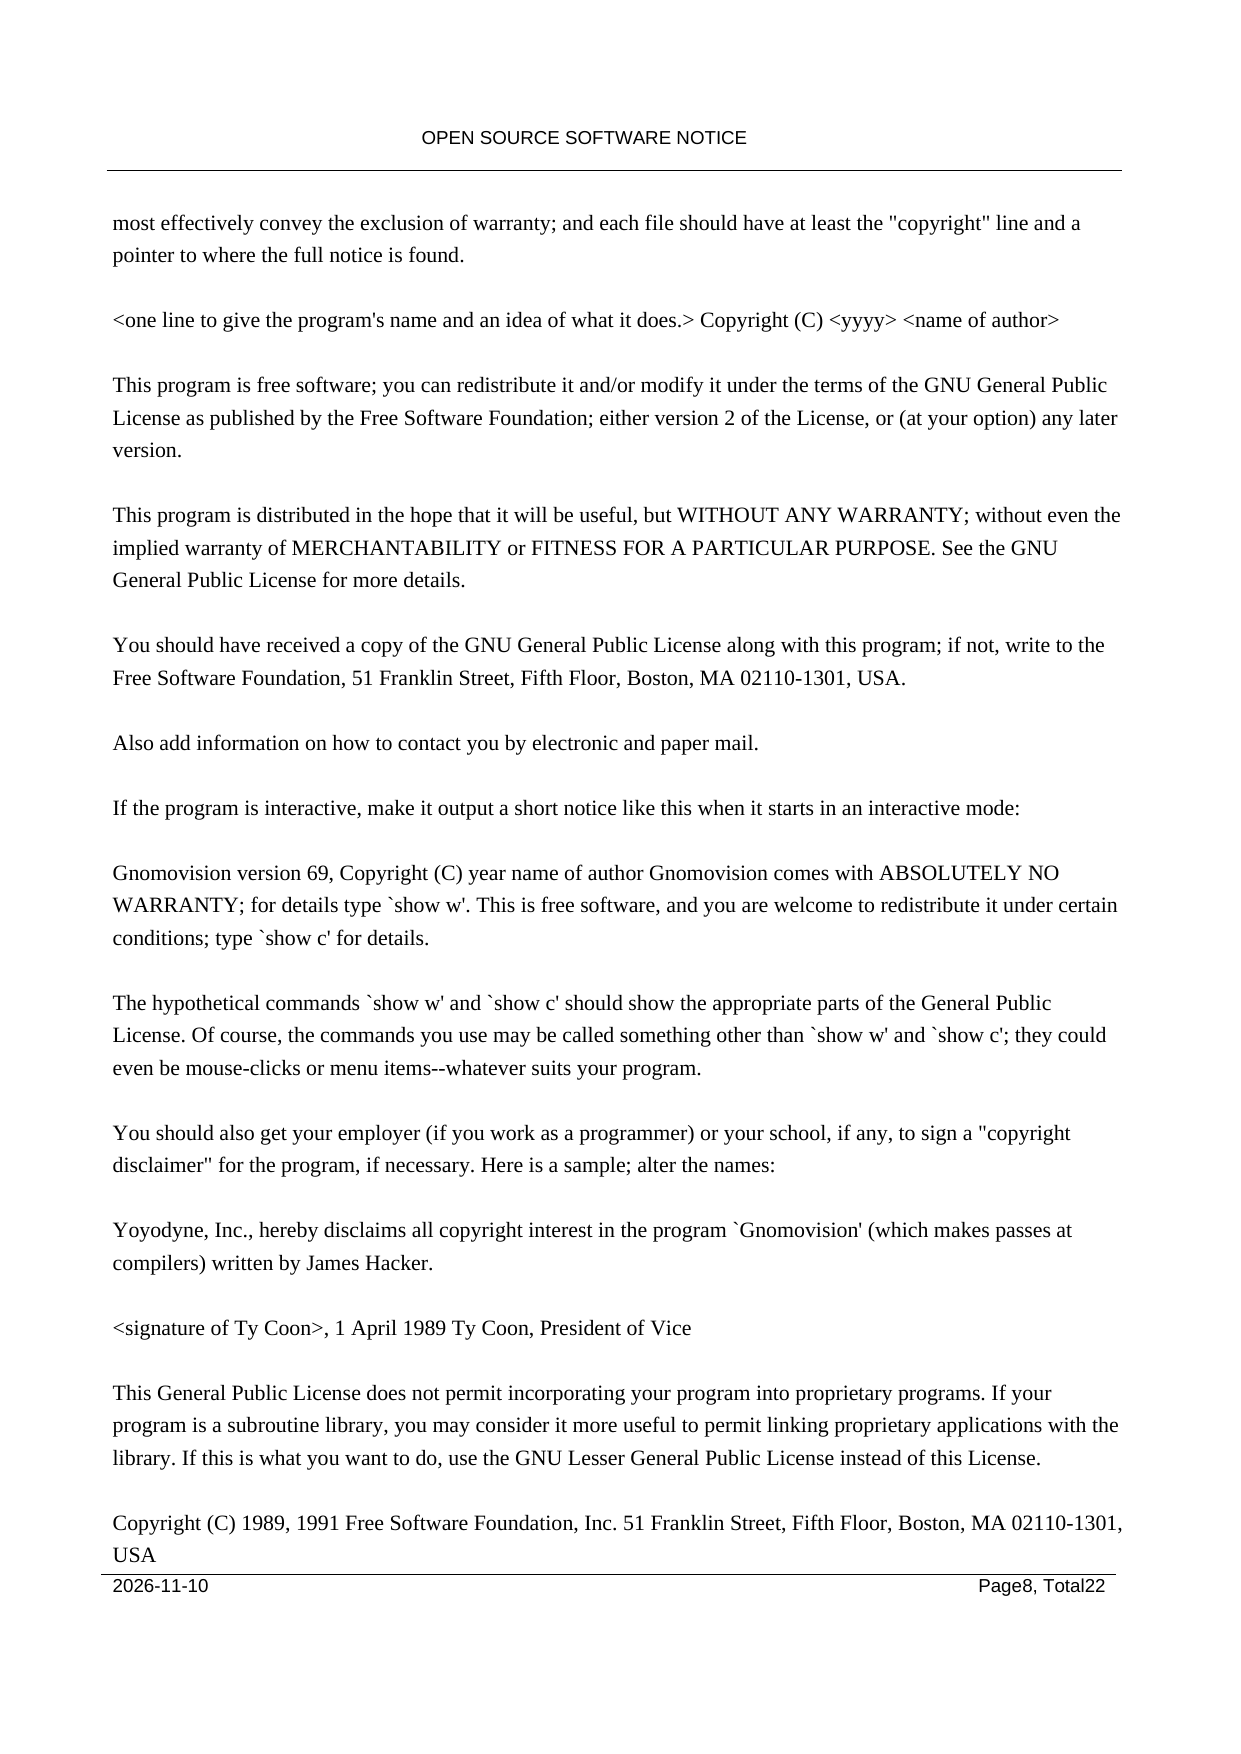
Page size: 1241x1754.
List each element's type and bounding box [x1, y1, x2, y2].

text [112, 206, 1128, 1571]
